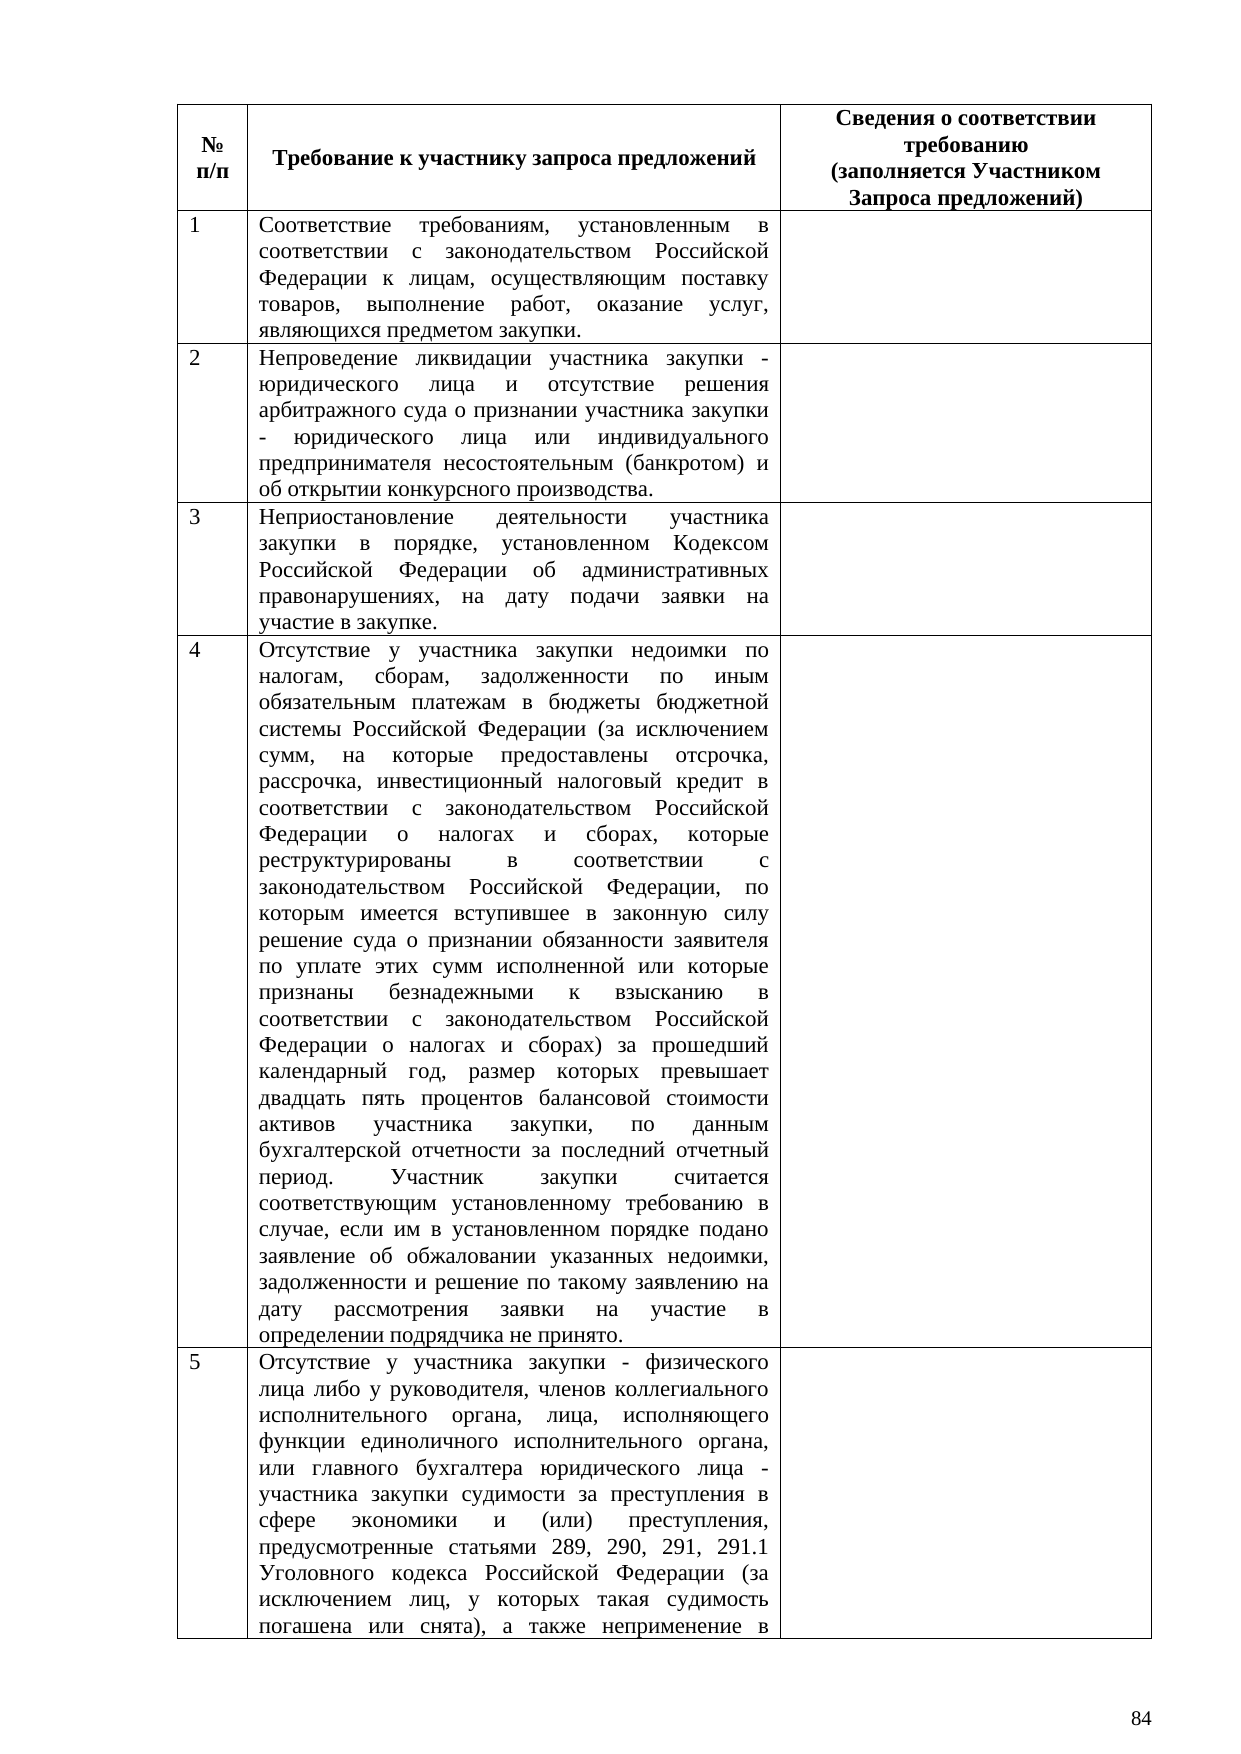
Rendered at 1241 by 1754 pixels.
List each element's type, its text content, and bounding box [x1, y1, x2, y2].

table_cell Непроведение ликвидации участника закупки - юридического лица и отсутствие решения арбитражного суда о признании участника закупки - юридического лица или индивидуального предпринимателя несостоятельным (банкротом) и об открытии конкурсного производства. [248, 344, 780, 502]
table_cell 3 [178, 503, 247, 635]
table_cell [248, 1348, 780, 1638]
table_cell 2 [178, 344, 247, 502]
table_cell [781, 636, 1151, 1347]
table_cell 1 [178, 211, 247, 343]
table_cell [781, 344, 1151, 502]
table_cell [781, 503, 1151, 635]
table_header Требование к участнику запроса предложений [248, 105, 780, 210]
table_cell Соответствие требованиям, установленным в соответствии с законодательством Российской Федерации к лицам, осуществляющим поставку товаров, выполнение работ, оказание услуг, являющихся предметом закупки. [248, 211, 780, 343]
table_cell Отсутствие у участника закупки недоимки по налогам, сборам, задолженности по иным обязательным платежам в бюджеты бюджетной системы Российской Федерации (за исключением сумм, на которые предоставлены отсрочка, рассрочка, инвестиционный налоговый кредит в соответствии с законодательством Российской Федерации о налогах и сборах, которые реструктурированы в соответствии с законодательством Российской Федерации, по которым имеется вступившее в законную силу решение суда о признании обязанности заявителя по уплате этих сумм исполненной или которые признаны безнадежными к взысканию в соответствии с законодательством Российской Федерации о налогах и сборах) за прошедший календарный год, размер которых превышает двадцать пять процентов балансовой стоимости активов участника закупки, по данным бухгалтерской отчетности за последний отчетный период. Участник закупки считается соответствующим установленному требованию в случае, если им в установленном порядке подано заявление об обжаловании указанных недоимки, задолженности и решение по такому заявлению на дату рассмотрения заявки на участие в определении подрядчика не принято. [248, 636, 780, 1347]
table_cell Неприостановление деятельности участника закупки в порядке, установленном Кодексом Российской Федерации об административных правонарушениях, на дату подачи заявки на участие в закупке. [248, 503, 780, 635]
table_cell 5 [178, 1348, 247, 1638]
table_cell [781, 211, 1151, 343]
table_cell [781, 1348, 1151, 1638]
table_header Сведения о соответствии требованию (заполняется Участником Запроса предложений) [781, 105, 1151, 210]
table_header № п/п [178, 105, 247, 210]
table_cell 4 [178, 636, 247, 1347]
